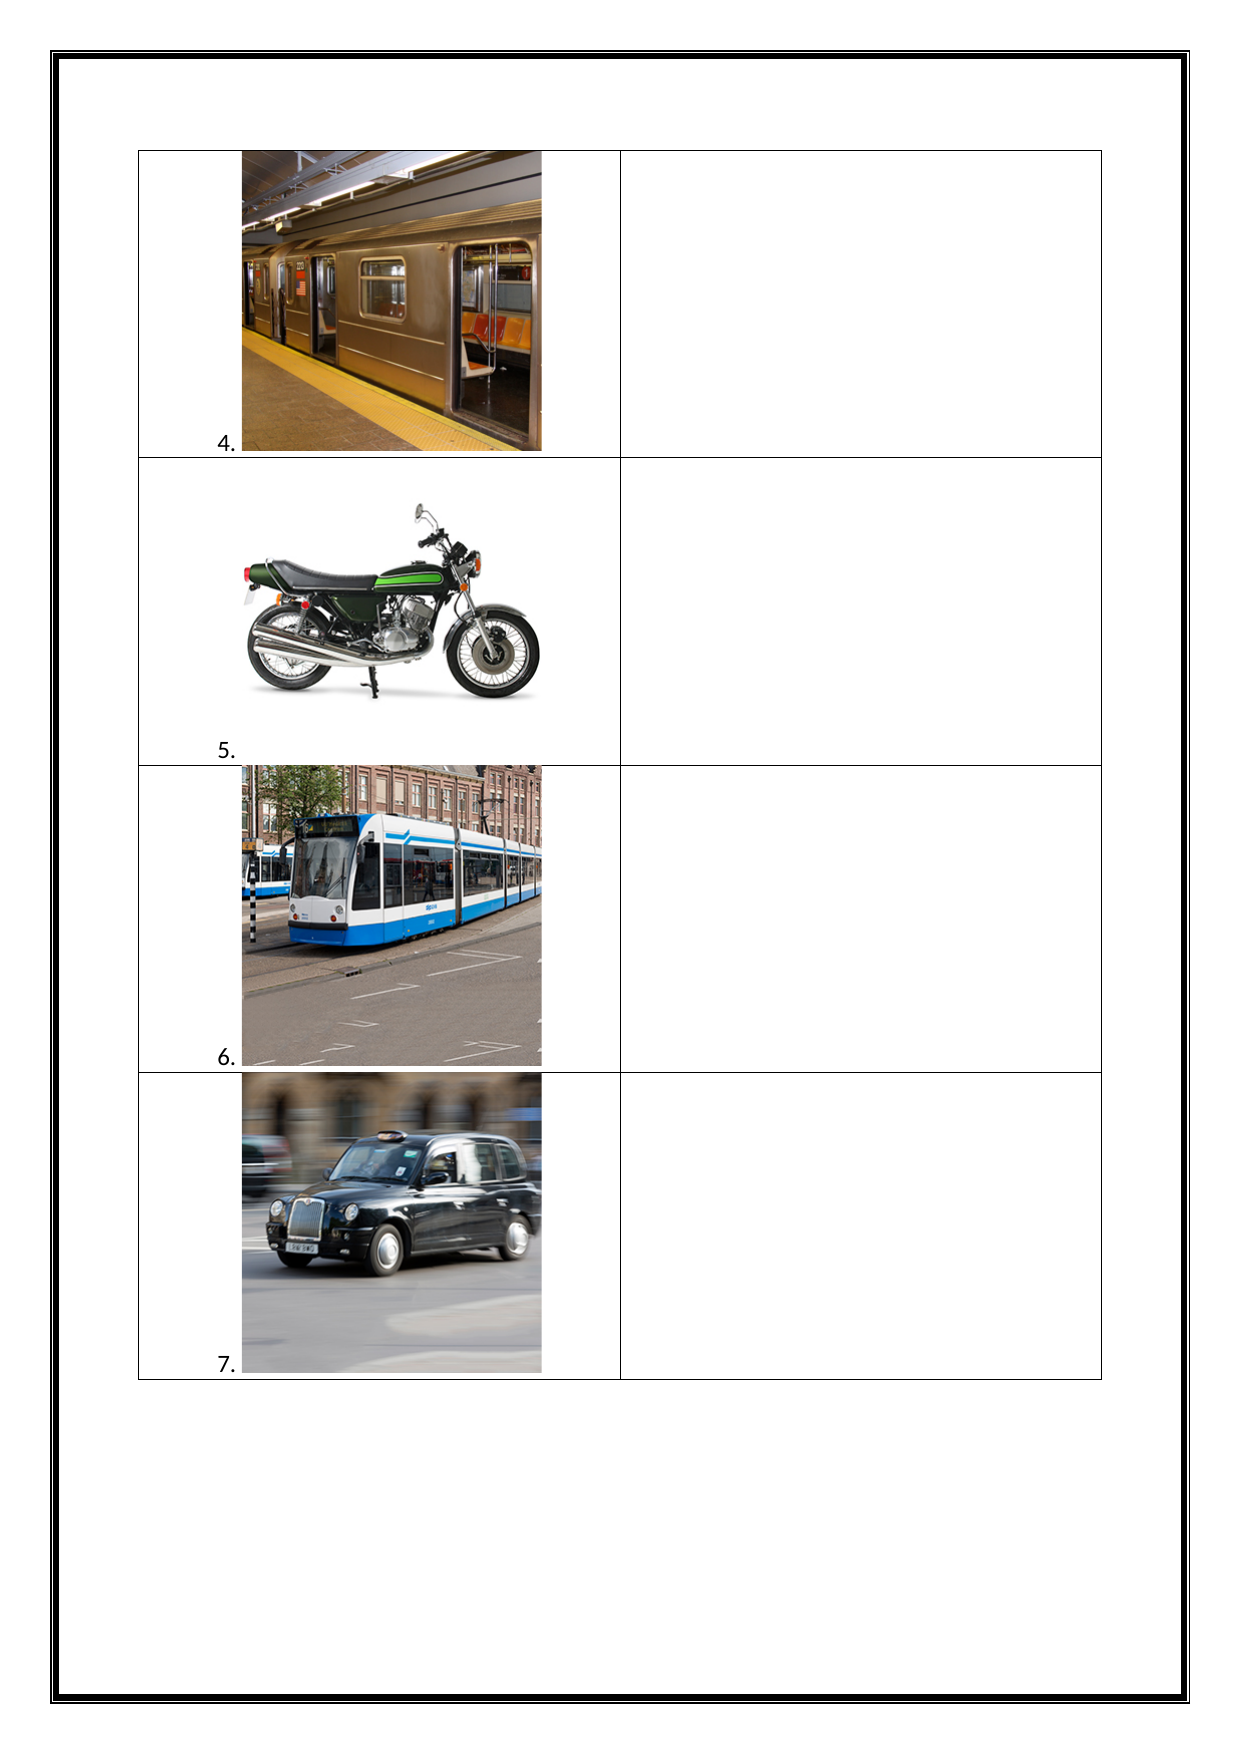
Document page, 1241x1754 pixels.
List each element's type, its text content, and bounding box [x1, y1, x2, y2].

table_cell 4. [139, 151, 620, 457]
table_cell [621, 1073, 1101, 1379]
table_cell [621, 151, 1101, 457]
table_cell [621, 766, 1101, 1072]
table_cell 7. [139, 1073, 620, 1379]
table_cell [621, 458, 1101, 764]
table_cell 5. [139, 458, 620, 764]
picture [241, 1072, 542, 1373]
table_cell 6. [139, 766, 620, 1072]
picture [241, 151, 542, 451]
picture [241, 765, 542, 1066]
picture [241, 458, 542, 759]
